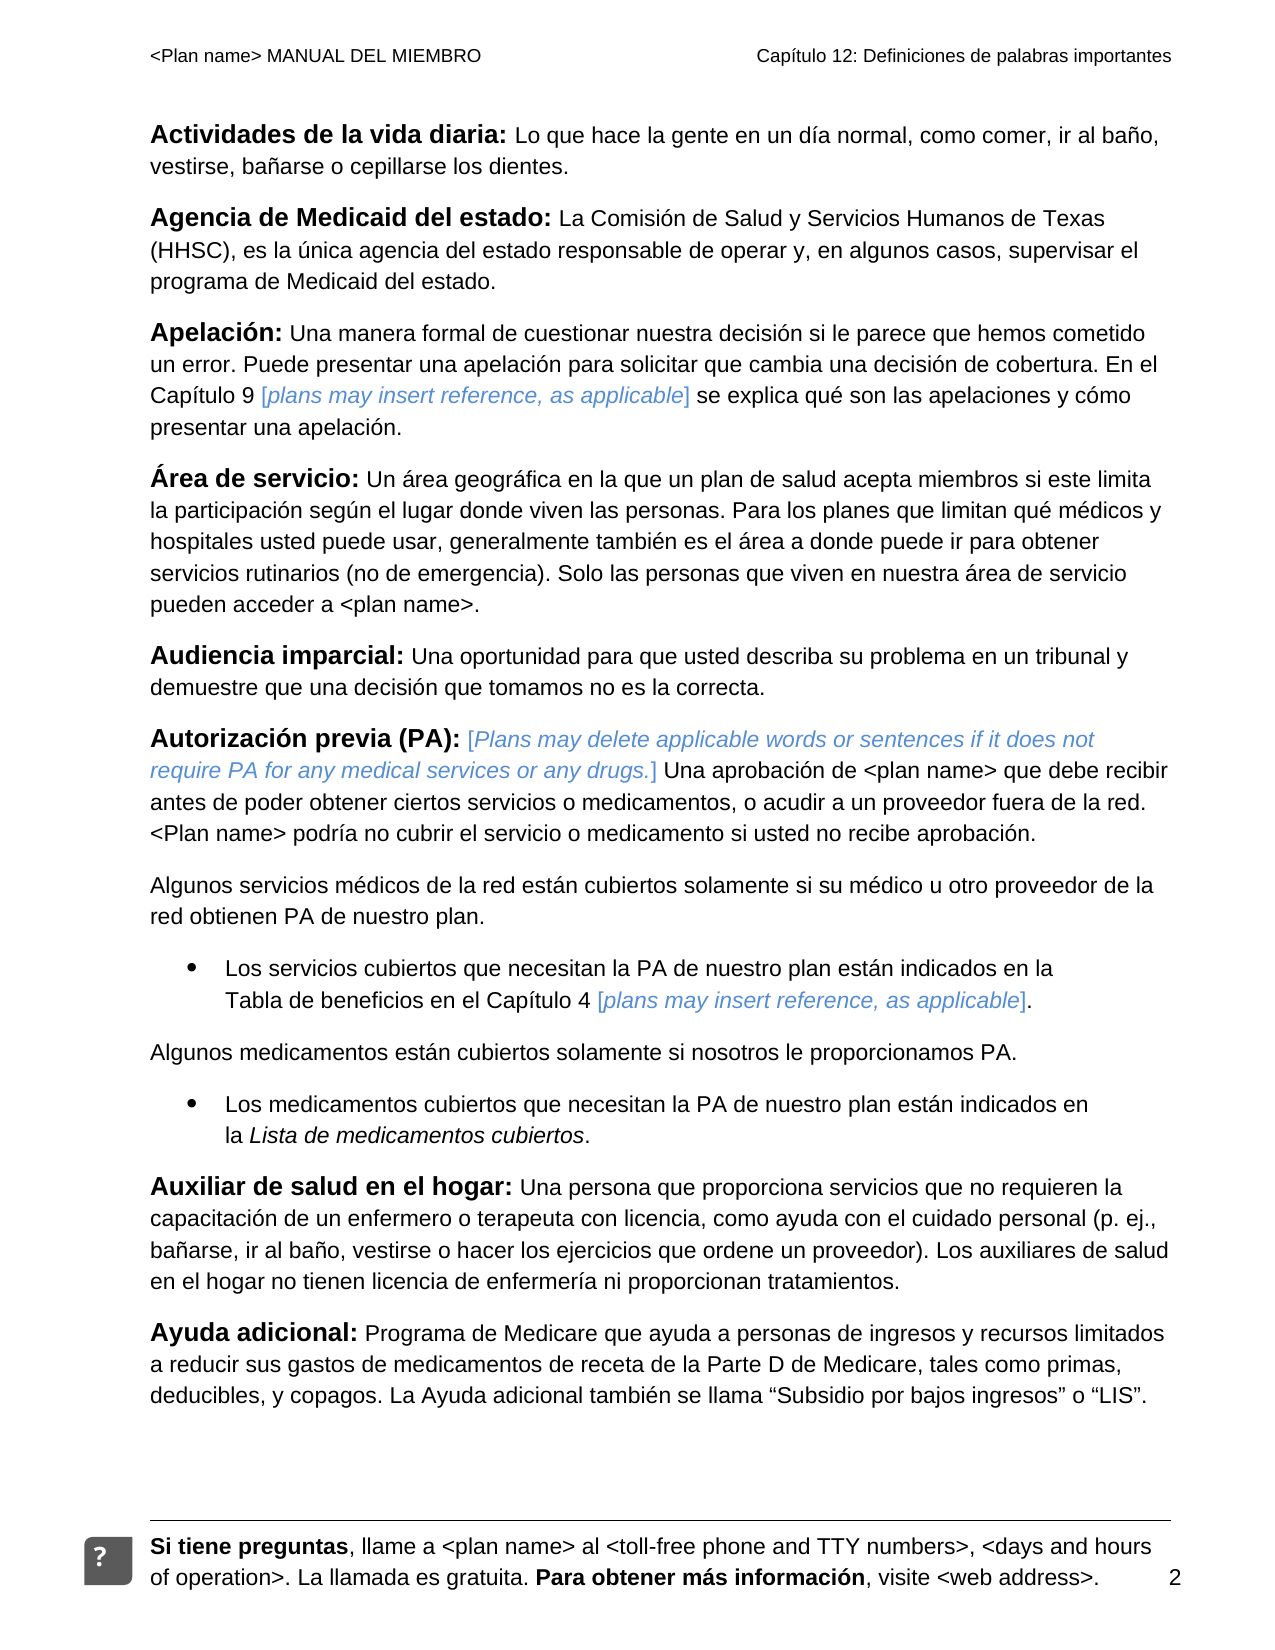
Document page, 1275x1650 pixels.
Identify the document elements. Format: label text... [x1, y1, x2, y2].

subtitle Audiencia imparcial: Una oportunidad para que usted describa su problema en un tribunal y demuestre que una decisión que tomamos no es la correcta. [150, 639, 1171, 702]
list Los medicamentos cubiertos que necesitan la PA de nuestro plan están indicados en la Lista de medicamentos cubiertos. [187, 1087, 1096, 1150]
subtitle Actividades de la vida diaria: Lo que hace la gente en un día normal, como comer, ir al baño, vestirse, bañarse o cepillarse los dientes. [150, 118, 1171, 181]
subtitle Apelación: Una manera formal de cuestionar nuestra decisión si le parece que hemos cometido un error. Puede presentar una apelación para solicitar que cambia una decisión de cobertura. En el Capítulo 9 [plans may insert reference, as applicable] se explica qué son las apelaciones y cómo presentar una apelación. [150, 316, 1171, 441]
subtitle Área de servicio: Un área geográfica en la que un plan de salud acepta miembros si este limita la participación según el lugar donde viven las personas. Para los planes que limitan qué médicos y hospitales usted puede usar, generalmente también es el área a donde puede ir para obtener servicios rutinarios (no de emergencia). Solo las personas que viven en nuestra área de servicio pueden acceder a <plan name>. [150, 462, 1171, 618]
subtitle Auxiliar de salud en el hogar: Una persona que proporciona servicios que no requieren la capacitación de un enfermero o terapeuta con licencia, como ayuda con el cuidado personal (p. ej., bañarse, ir al baño, vestirse o hacer los ejercicios que ordene un proveedor). Los auxiliares de salud en el hogar no tienen licencia de enfermería ni proporcionan tratamientos. [150, 1171, 1171, 1296]
subtitle Autorización previa (PA): [Plans may delete applicable words or sentences if it does not require PA for any medical services or any drugs.] Una aprobación de <plan name> que debe recibir antes de poder obtener ciertos servicios o medicamentos, o acudir a un proveedor fuera de la red. <Plan name> podría no cubrir el servicio o medicamento si usted no recibe aprobación. [150, 723, 1171, 848]
subtitle Ayuda adicional: Programa de Medicare que ayuda a personas de ingresos y recursos limitados a reducir sus gastos de medicamentos de receta de la Parte D de Medicare, tales como primas, deducibles, y copagos. La Ayuda adicional también se llama “Subsidio por bajos ingresos” o “LIS”. [150, 1316, 1171, 1410]
text Algunos servicios médicos de la red están cubiertos solamente si su médico u otro proveedor de la red obtienen PA de nuestro plan. [150, 868, 1171, 931]
list Los servicios cubiertos que necesitan la PA de nuestro plan están indicados en la Tabla de beneficios en el Capítulo 4 [plans may insert reference, as applicable]. [187, 952, 1096, 1014]
subtitle Agencia de Medicaid del estado: La Comisión de Salud y Servicios Humanos de Texas (HHSC), es la única agencia del estado responsable de operar y, en algunos casos, supervisar el programa de Medicaid del estado. [150, 202, 1171, 296]
text Algunos medicamentos están cubiertos solamente si nosotros le proporcionamos PA. [150, 1035, 1171, 1066]
